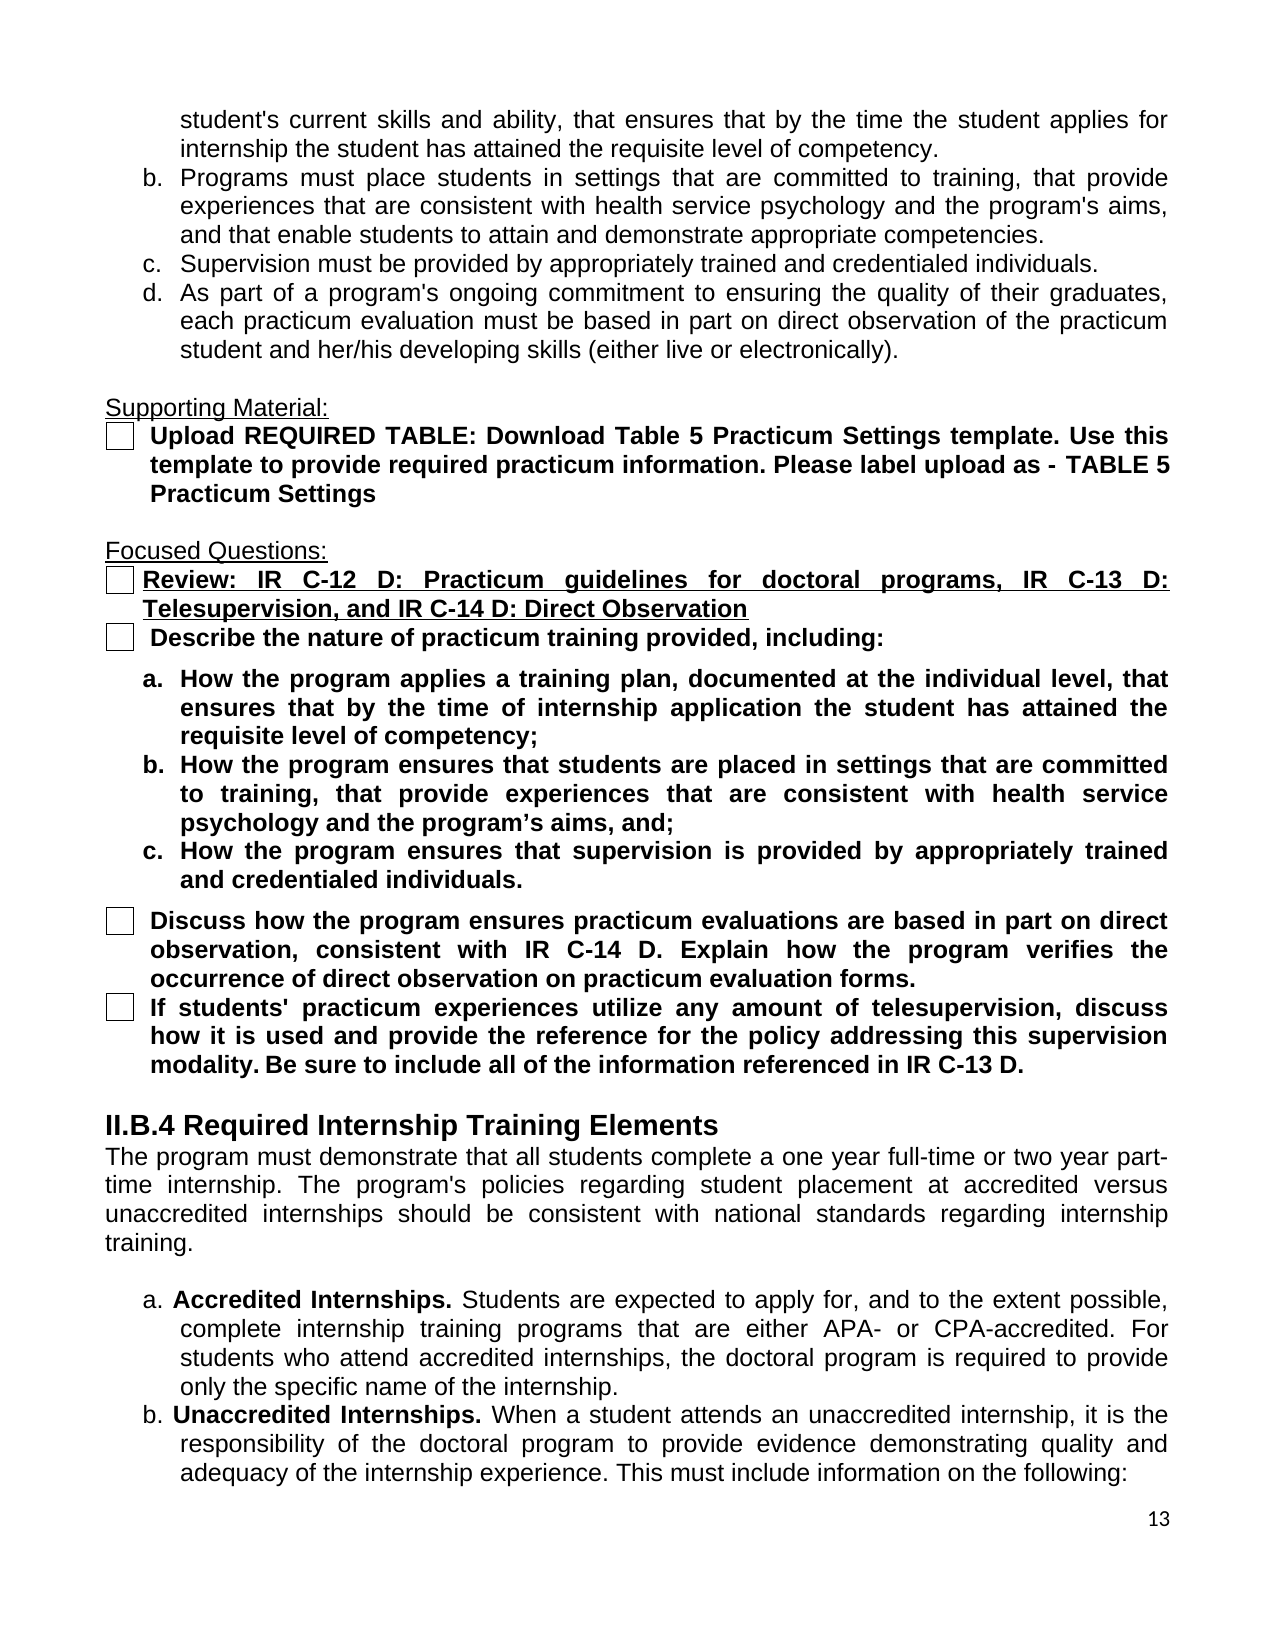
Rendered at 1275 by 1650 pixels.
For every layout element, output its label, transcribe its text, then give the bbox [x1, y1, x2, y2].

text II.B.4 Required Internship Training Elements [105, 1108, 1170, 1141]
text Discuss how the program ensures practicum evaluations are based in part on direct observation, consistent with IR C-14 D. Explain how the program verifies the occurrence of direct observation on practicum evaluation forms. [105, 906, 1170, 992]
list Programs must place students in settings that are committed to training, that provide experiences that are consistent with health service psychology and the program's aims, and that enable students to attain and demonstrate appropriate competencies. [142, 162, 1170, 249]
list How the program ensures that students are placed in settings that are committed to training, that provide experiences that are consistent with health service psychology and the program’s aims, and; [142, 750, 1170, 836]
text Focused Questions: [105, 536, 1170, 565]
text The program must demonstrate that all students complete a one year full-time or two year part-time internship. The program's policies regarding student placement at accredited versus unaccredited internships should be consistent with national standards regarding internship training. [105, 1141, 1170, 1256]
text a. Accredited Internships. Students are expected to apply for, and to the extent possible, complete internship training programs that are either APA- or CPA-accredited. For students who attend accredited internships, the doctoral program is required to provide only the specific name of the internship. [142, 1285, 1170, 1400]
list Review: IR C-12 D: Practicum guidelines for doctoral programs, IR C-13 D: Telesupervision, and IR C-14 D: Direct Observation [105, 565, 1170, 622]
text b. Unaccredited Internships. When a student attends an unaccredited internship, it is the responsibility of the doctoral program to provide evidence demonstrating quality and adequacy of the internship experience. This must include information on the following: [142, 1400, 1170, 1486]
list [142, 105, 1170, 162]
text Describe the nature of practicum training provided, including: [105, 622, 1170, 651]
list How the program ensures that supervision is provided by appropriately trained and credentialed individuals. [142, 836, 1170, 894]
list As part of a program's ongoing commitment to ensuring the quality of their graduates, each practicum evaluation must be based in part on direct observation of the practicum student and her/his developing skills (either live or electronically). [142, 277, 1170, 364]
list Supervision must be provided by appropriately trained and credentialed individuals. [142, 249, 1170, 277]
text If students' practicum experiences utilize any amount of telesupervision, discuss how it is used and provide the reference for the policy addressing this supervision modality. Be sure to include all of the information referenced in IR C-13 D. [105, 992, 1170, 1079]
text Supporting Material: [105, 392, 1170, 421]
list How the program applies a training plan, documented at the individual level, that ensures that by the time of internship application the student has attained the requisite level of competency; [142, 664, 1170, 750]
text Upload REQUIRED TABLE: Download Table 5 Practicum Settings template. Use this template to provide required practicum information. Please label upload as - TABLE 5 Practicum Settings [105, 421, 1170, 507]
